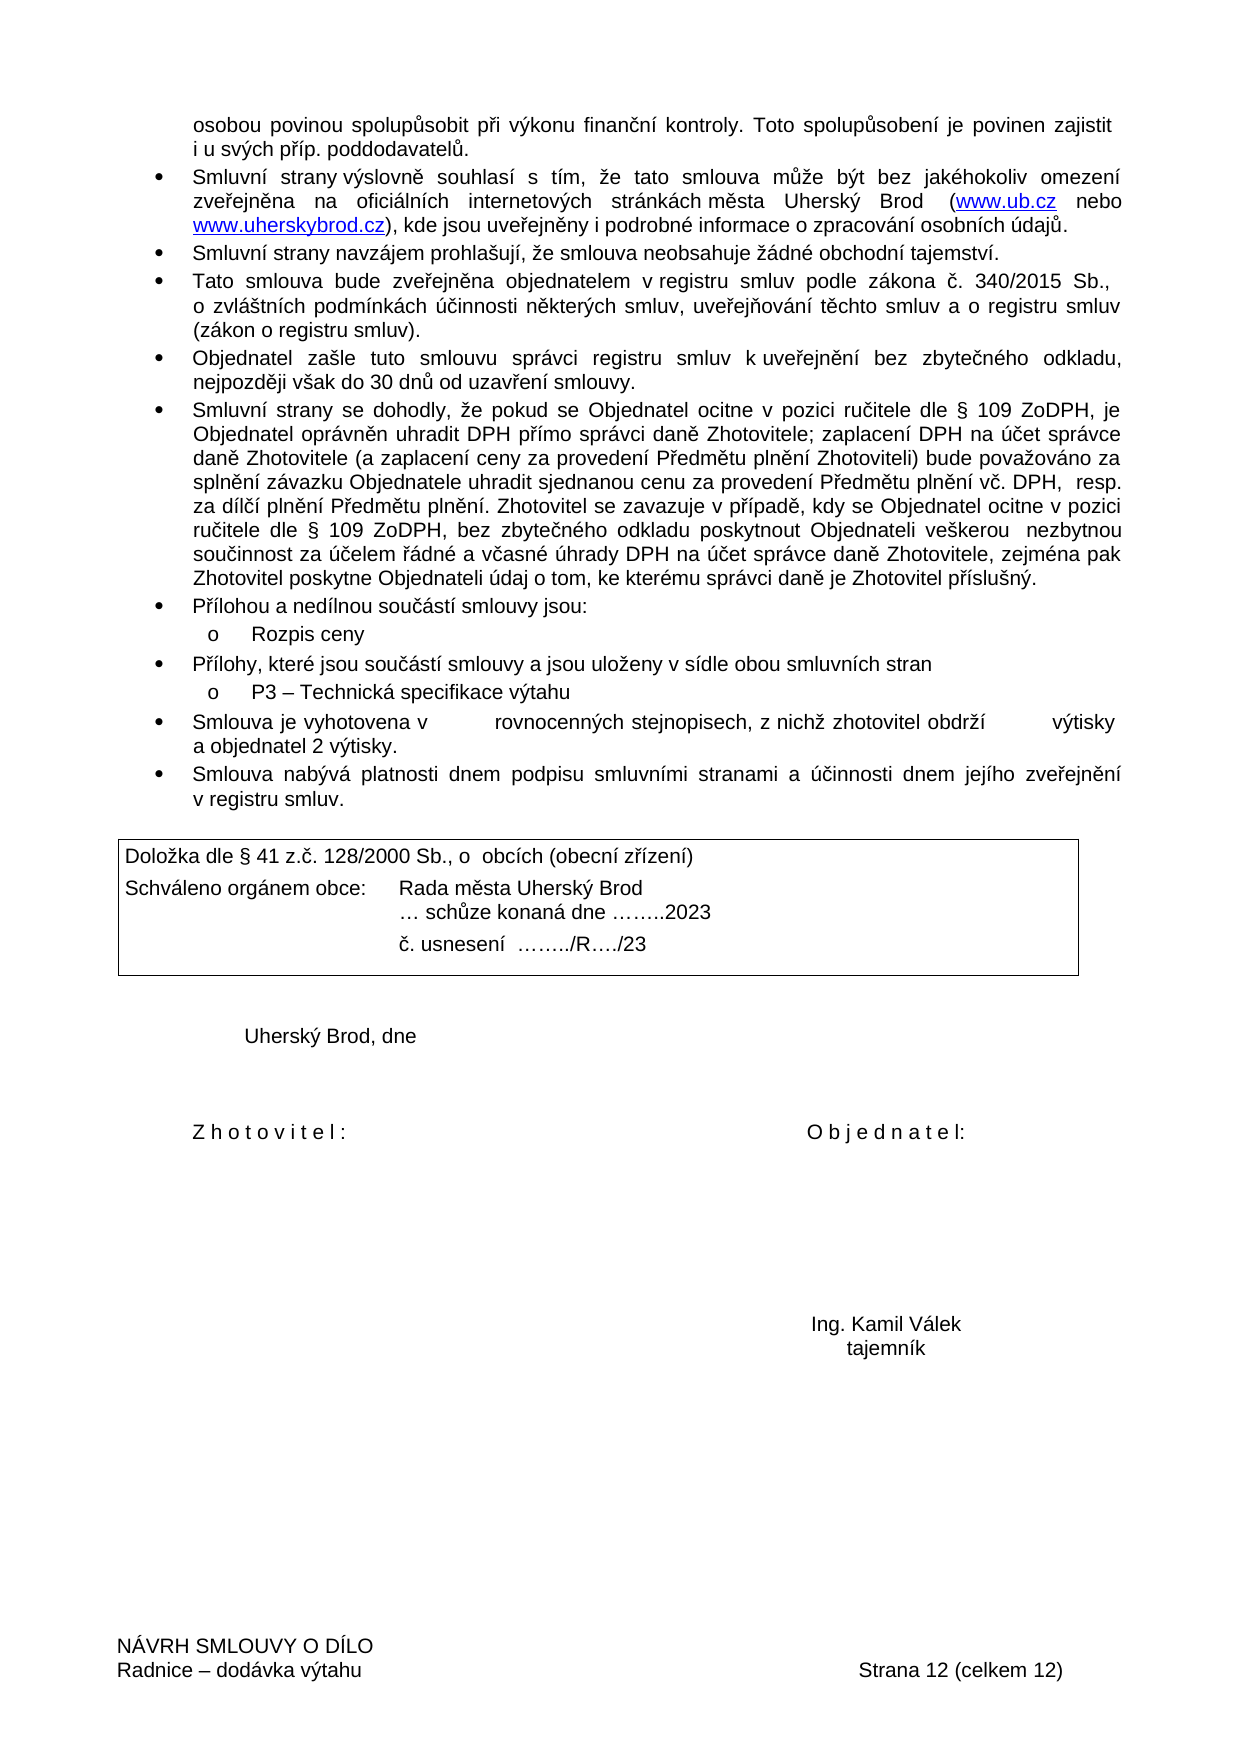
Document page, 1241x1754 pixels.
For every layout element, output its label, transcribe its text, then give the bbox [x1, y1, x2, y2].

text Objednatel zašle tuto smlouvu správci registru smluv k uveřejnění bez zbytečného odkladu, nejpozději však do 30 dnů od uzavření smlouvy. [155, 346, 1122, 393]
text Uherský Brod, dne [117, 1024, 1122, 1048]
text Přílohy, které jsou součástí smlouvy a jsou uloženy v sídle obou smluvních stran [155, 652, 1122, 676]
text Smlouva nabývá platnosti dnem podpisu smluvními stranami a účinnosti dnem jejího zveřejnění v registru smluv. [155, 762, 1122, 810]
text Smluvní strany navzájem prohlašují, že smlouva neobsahuje žádné obchodní tajemství. [155, 241, 1122, 265]
text Smluvní strany výslovně souhlasí s tím, že tato smlouva může být bez jakéhokoliv omezení zveřejněna na oficiálních internetových stránkách města Uherský Brod (www.ub.cz nebo www.uherskybrod.cz), kde jsou uveřejněny i podrobné informace o zpracování osobních údajů. [155, 165, 1122, 237]
text Tato smlouva bude zveřejněna objednatelem v registru smluv podle zákona č. 340/2015 Sb., o zvláštních podmínkách účinnosti některých smluv, uveřejňování těchto smluv a o registru smluv (zákon o registru smluv). [155, 269, 1122, 341]
text Smluvní strany se dohodly, že pokud se Objednatel ocitne v pozici ručitele dle § 109 ZoDPH, je Objednatel oprávněn uhradit DPH přímo správci daně Zhotovitele; zaplacení DPH na účet správce daně Zhotovitele (a zaplacení ceny za provedení Předmětu plnění Zhotoviteli) bude považováno za splnění závazku Objednatele uhradit sjednanou cenu za provedení Předmětu plnění vč. DPH, resp. za dílčí plnění Předmětu plnění. Zhotovitel se zavazuje v případě, kdy se Objednatel ocitne v pozici ručitele dle § 109 ZoDPH, bez zbytečného odkladu poskytnout Objednateli veškerou nezbytnou součinnost za účelem řádné a včasné úhrady DPH na účet správce daně Zhotovitele, zejména pak Zhotovitel poskytne Objednateli údaj o tom, ke kterému správci daně je Zhotovitel příslušný. [155, 398, 1122, 589]
text Smlouva je vyhotovena v rovnocenných stejnopisech, z nichž zhotovitel obdrží výtisky a objednatel 2 výtisky. [155, 710, 1122, 758]
text Rozpis ceny [207, 622, 1122, 648]
table_header Doložka dle § 41 z.č. 128/2000 Sb., o obcích (obecní zřízení) [119, 840, 1078, 872]
text P3 – Technická specifikace výtahu [207, 680, 1122, 706]
text Ing. Kamil Válek [117, 1312, 1122, 1336]
text Z h o t o v i t e l : O b j e d n a t e l: [117, 1120, 1122, 1144]
table_cell č. usnesení ……../R…./23 [119, 928, 1078, 975]
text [155, 113, 1122, 161]
table_cell Schváleno orgánem obce: Rada města Uherský Brod … schůze konaná dne ……..2023 [119, 872, 1078, 928]
text tajemník [117, 1336, 1122, 1360]
text Přílohou a nedílnou součástí smlouvy jsou: [155, 594, 1122, 618]
